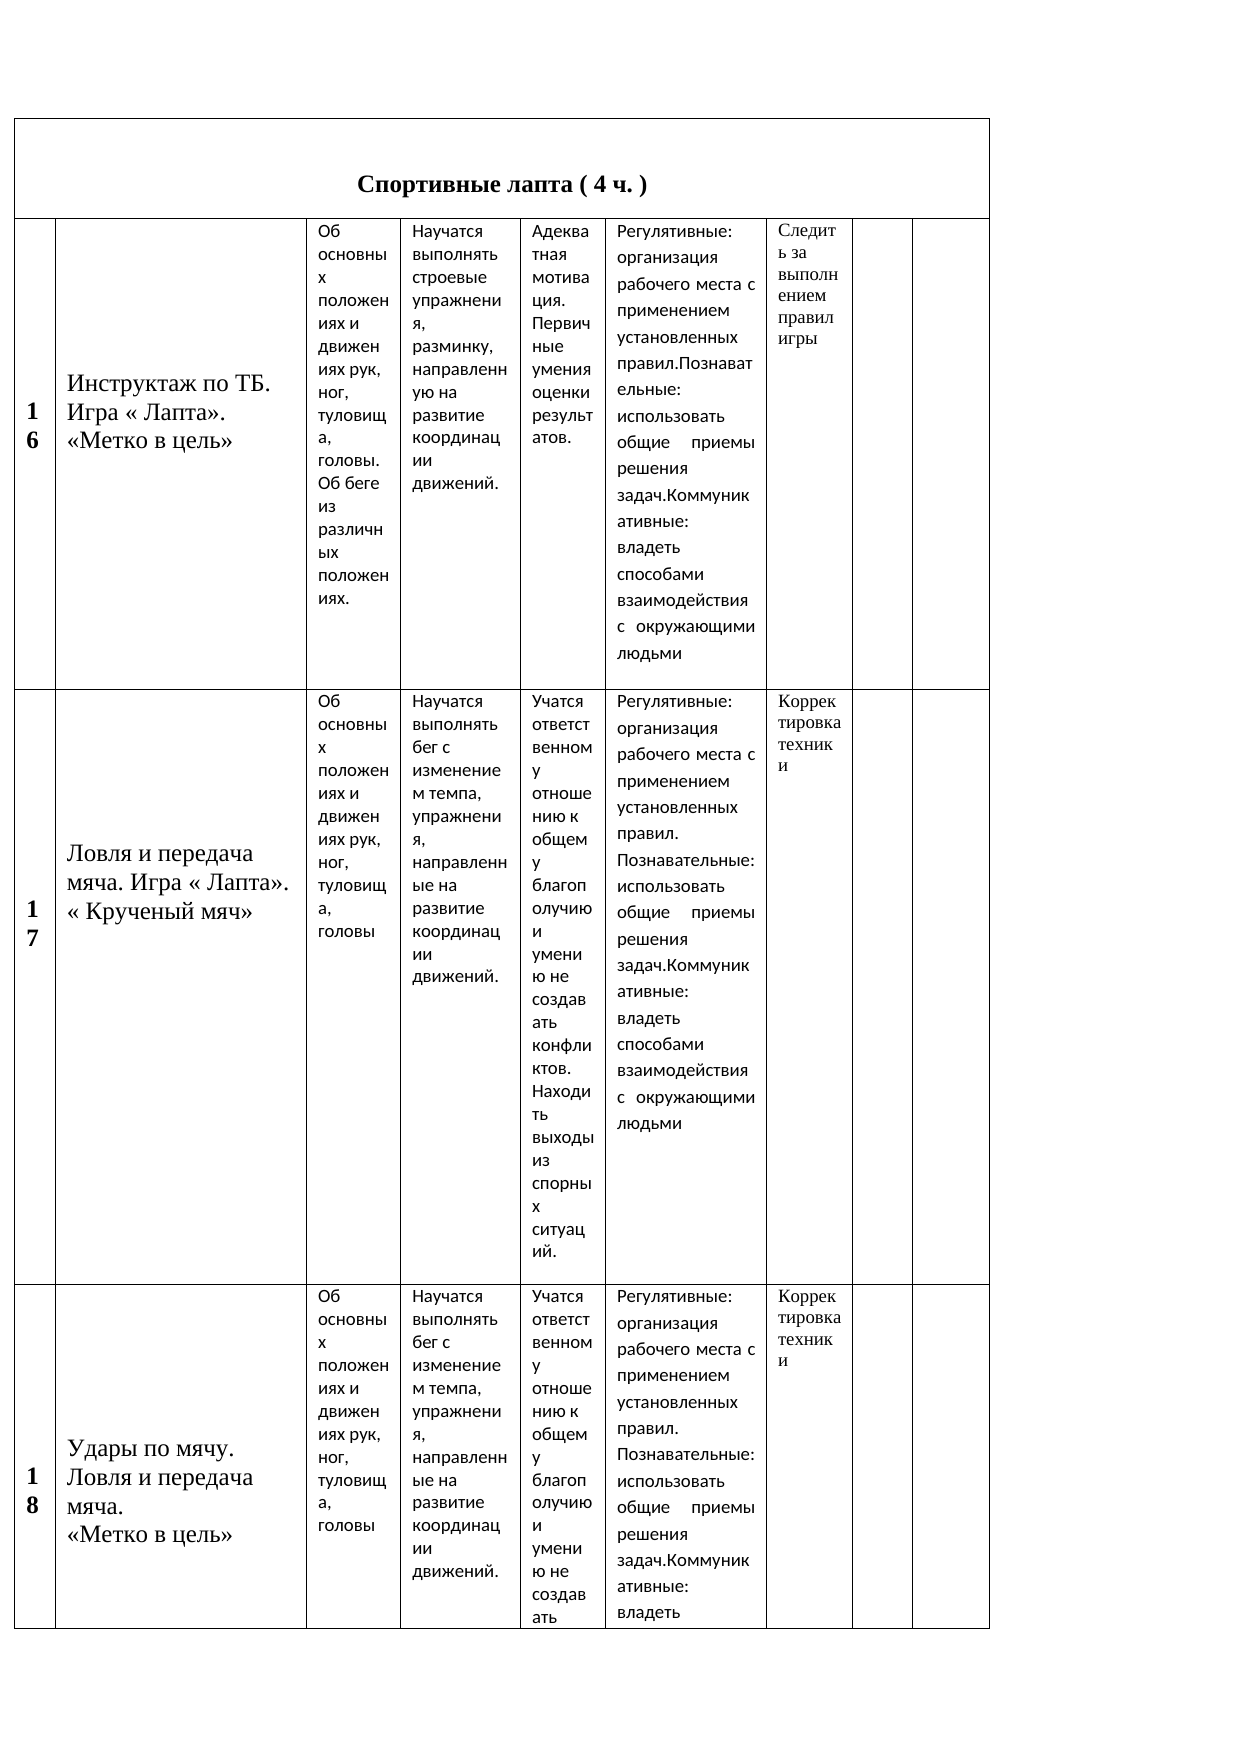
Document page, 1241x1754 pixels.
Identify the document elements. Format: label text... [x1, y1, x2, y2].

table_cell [767, 1285, 852, 1628]
table_cell 17 [15, 690, 55, 1283]
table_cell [307, 1285, 400, 1628]
table_cell [913, 690, 989, 1283]
table_cell [853, 219, 912, 689]
table_cell Адекватная мотивация. Первичные умения оценки результатов. [521, 219, 605, 689]
table_cell Учатся ответственному отношению к общему благополучию и умению не создавать конфликтов. Находить выходы из спорных ситуаций. [521, 690, 605, 1283]
table_cell 18 [15, 1285, 55, 1628]
table_cell [853, 1285, 912, 1628]
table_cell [56, 1285, 306, 1628]
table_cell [606, 1285, 766, 1628]
table_cell Научатся выполнять бег с изменением темпа, упражнения, направленные на развитие координации движений. [401, 690, 520, 1283]
table_cell Ловля и передача мяча. Игра « Лапта». « Крученый мяч» [56, 690, 306, 1283]
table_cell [401, 1285, 520, 1628]
table_cell [913, 219, 989, 689]
table_cell Научатся выполнять строевые упражнения, разминку, направленную на развитие координации движений. [401, 219, 520, 689]
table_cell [15, 119, 989, 218]
table_cell Корректировка техники [767, 690, 852, 1283]
table_cell Об основных положениях и движениях рук, ног, туловища, головы [307, 690, 400, 1283]
table_cell 16 [15, 219, 55, 689]
table_cell [853, 690, 912, 1283]
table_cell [521, 1285, 605, 1628]
table_cell Инструктаж по ТБ. Игра « Лапта». «Метко в цель» [56, 219, 306, 689]
table_cell [913, 1285, 989, 1628]
table_cell Следить за выполнением правил игры [767, 219, 852, 689]
table_cell Об основных положениях и движениях рук, ног, туловища, головы. Об беге из различных положениях. [307, 219, 400, 689]
